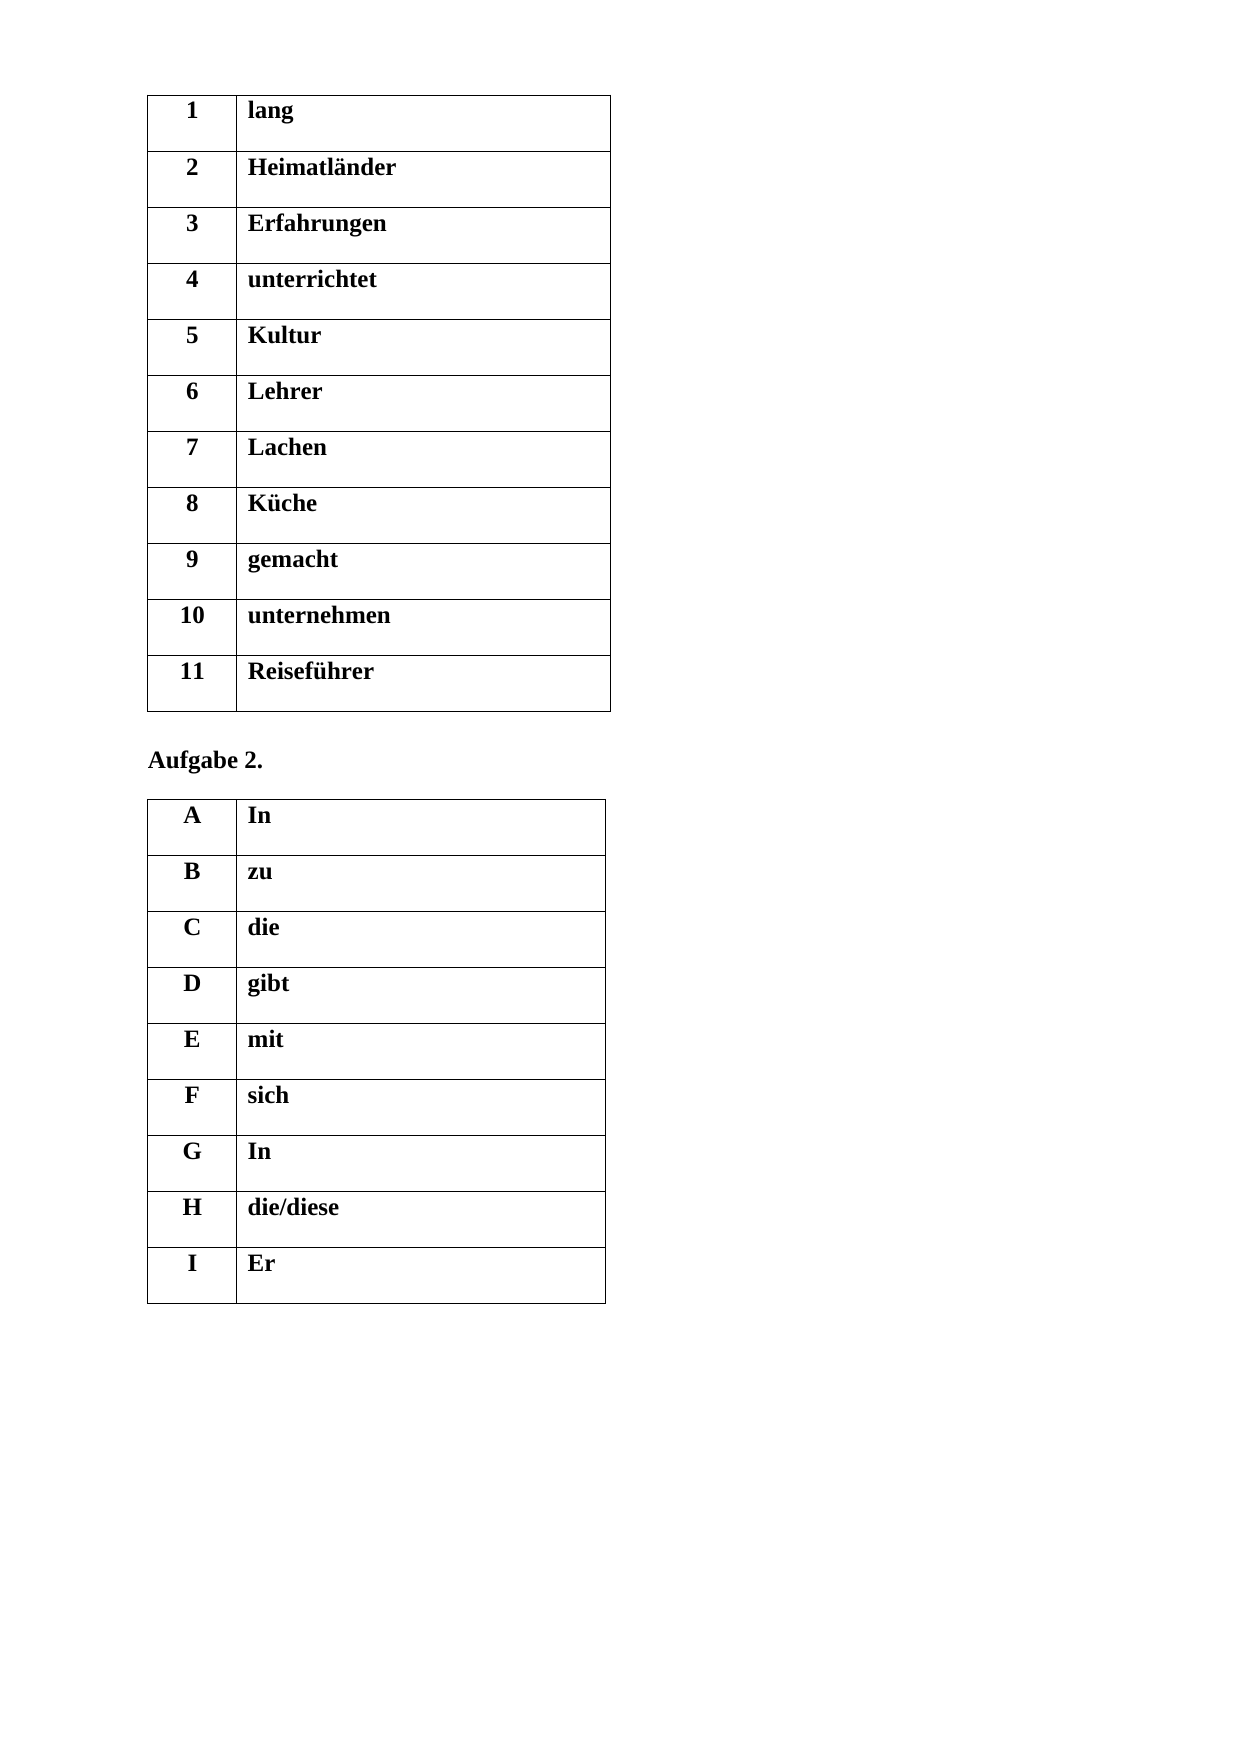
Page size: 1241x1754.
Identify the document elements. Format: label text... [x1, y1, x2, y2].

table_cell sich [237, 1080, 605, 1135]
table_cell D [148, 968, 236, 1023]
table_cell unterrichtet [237, 264, 610, 319]
table_cell Küche [237, 488, 610, 543]
table_cell 7 [148, 432, 236, 487]
table_cell Lehrer [237, 376, 610, 431]
table_cell unternehmen [237, 600, 610, 655]
table_cell 5 [148, 320, 236, 375]
table_cell In [237, 1136, 605, 1191]
table_cell 3 [148, 208, 236, 263]
table_header A [148, 800, 236, 855]
table_header 1 [148, 96, 236, 151]
table_cell 6 [148, 376, 236, 431]
table_cell 8 [148, 488, 236, 543]
table_cell 4 [148, 264, 236, 319]
table_cell 2 [148, 152, 236, 207]
table_cell Lachen [237, 432, 610, 487]
table_cell G [148, 1136, 236, 1191]
table_cell zu [237, 856, 605, 911]
table_cell C [148, 912, 236, 967]
table_cell Reiseführer [237, 656, 610, 711]
table_cell E [148, 1024, 236, 1079]
table_cell die [237, 912, 605, 967]
table_cell gibt [237, 968, 605, 1023]
table_cell 9 [148, 544, 236, 599]
table_header lang [237, 96, 610, 151]
table_cell I [148, 1248, 236, 1303]
text Aufgabe 2. [148, 745, 1152, 774]
table_cell F [148, 1080, 236, 1135]
table_cell die/diese [237, 1192, 605, 1247]
table_cell Kultur [237, 320, 610, 375]
table_cell 10 [148, 600, 236, 655]
table_cell B [148, 856, 236, 911]
table_cell Erfahrungen [237, 208, 610, 263]
table_cell gemacht [237, 544, 610, 599]
table_header In [237, 800, 605, 855]
table_cell Heimatländer [237, 152, 610, 207]
table_cell mit [237, 1024, 605, 1079]
table_cell 11 [148, 656, 236, 711]
table_cell H [148, 1192, 236, 1247]
table_cell Er [237, 1248, 605, 1303]
